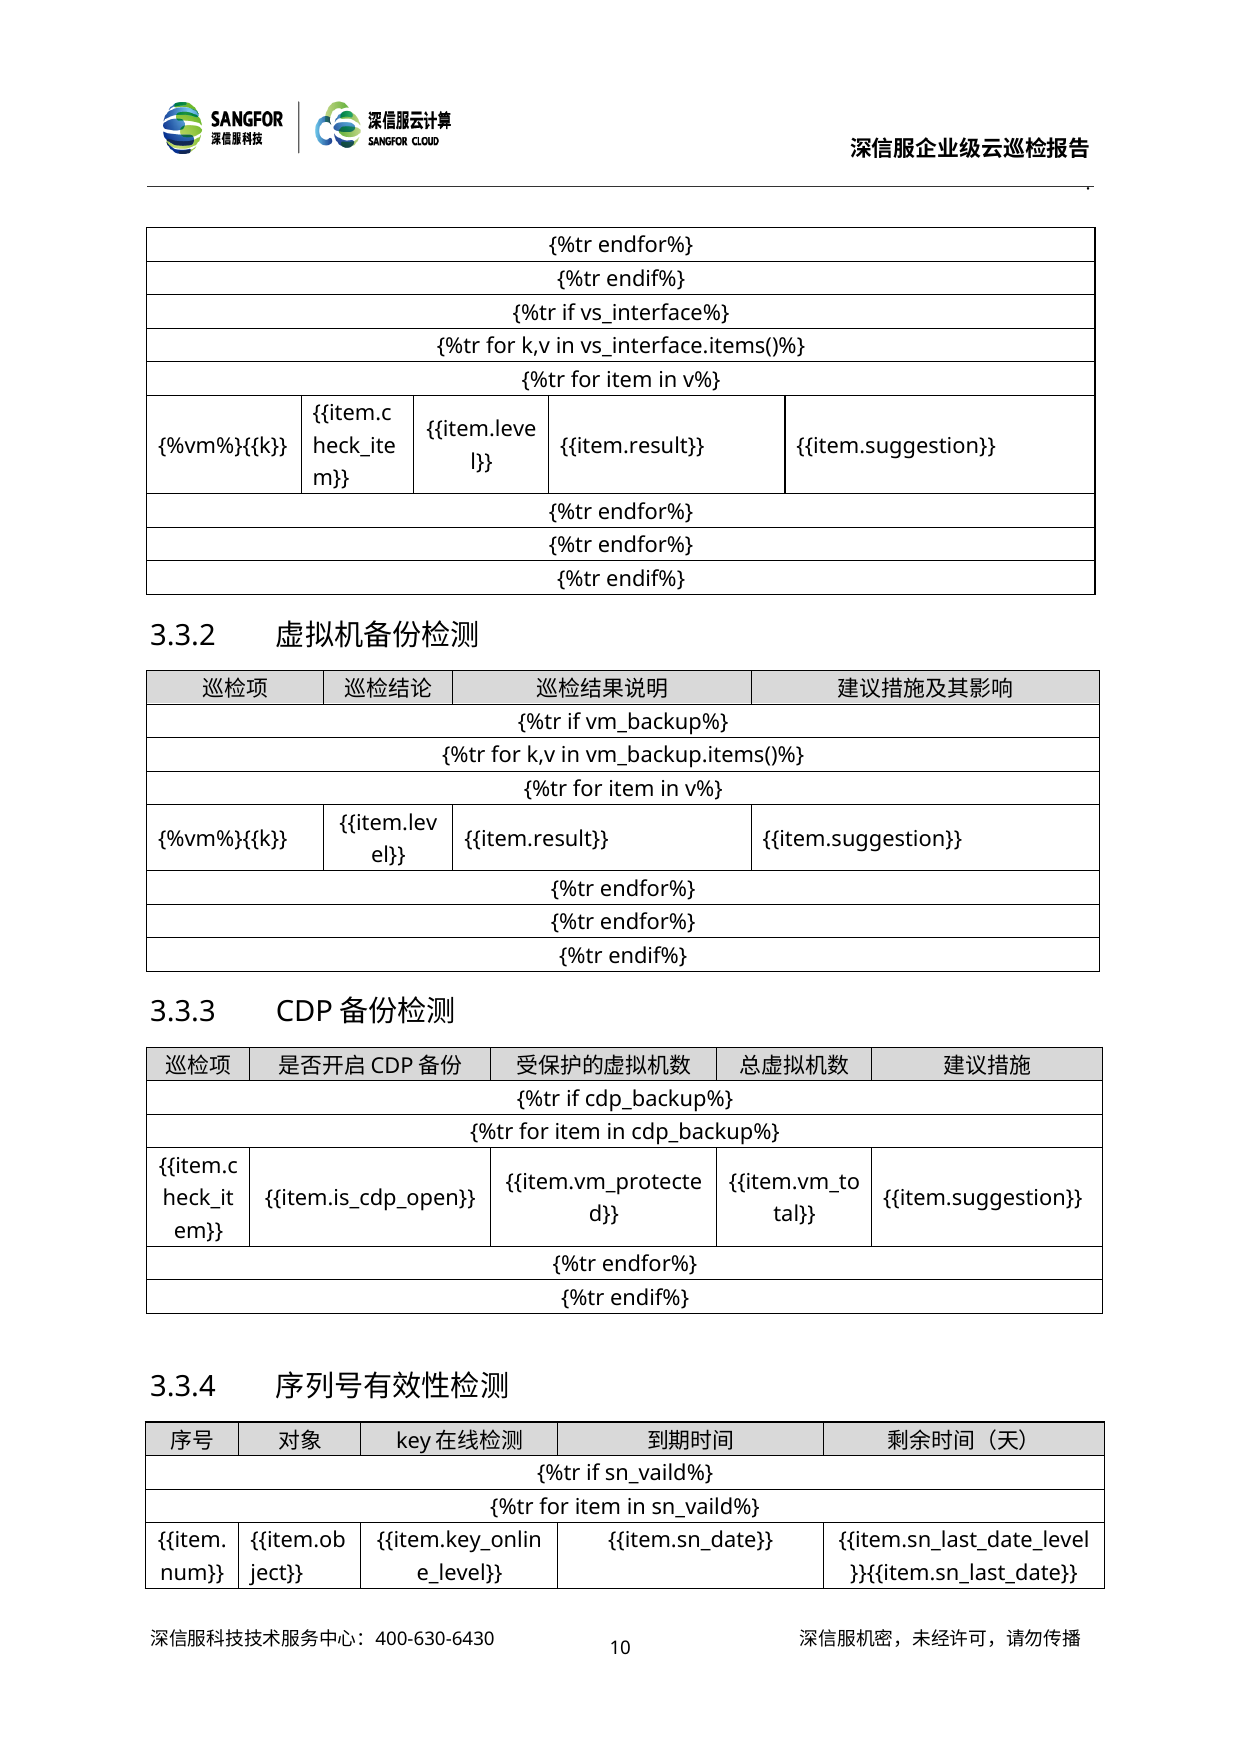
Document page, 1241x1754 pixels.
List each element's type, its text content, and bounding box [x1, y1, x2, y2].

table_cell {{item.is_cdp_open}} [250, 1148, 490, 1246]
table_cell {{item.suggestion}} [872, 1148, 1102, 1246]
table_cell {{item.num}} [146, 1523, 238, 1588]
table_cell {%tr if vm_backup%} [147, 705, 1099, 737]
picture [152, 91, 462, 161]
table_cell {{item.check_item}} [302, 396, 413, 493]
table_cell {{item.suggestion}} [786, 396, 1094, 493]
table_cell {%tr for k,v in vs_interface.items()%} [147, 329, 1094, 361]
table_cell {{item.key_online_level}}{{item.key_online}} [361, 1523, 557, 1588]
table_header key在线检测 [361, 1423, 557, 1455]
table_cell {%tr endfor%} [147, 228, 1094, 261]
table_cell {%tr endfor%} [147, 905, 1099, 937]
table_cell {%vm%}{{k}} [147, 396, 301, 493]
table_cell {%tr for item in sn_vaild%} [146, 1490, 1104, 1522]
table_cell {%tr endif%} [147, 938, 1099, 971]
table_header 到期时间 [558, 1423, 823, 1455]
table_cell {%tr if cdp_backup%} [147, 1081, 1102, 1114]
table_header 是否开启CDP备份 [250, 1048, 490, 1080]
table_cell {{item.level}} [324, 805, 452, 870]
table_cell {%vm%}{{k}} [147, 805, 323, 870]
table_cell {{item.sn_last_date_level}}{{item.sn_last_date}} [824, 1523, 1104, 1588]
table_cell {%tr endif%} [147, 561, 1094, 594]
table_header 序号 [146, 1423, 238, 1455]
table_cell {%tr endfor%} [147, 528, 1094, 560]
table_header 巡检项 [147, 671, 323, 703]
table_cell {{item.sn_date}} [558, 1523, 823, 1588]
table_cell {{item.vm_total}} [717, 1148, 871, 1246]
table_cell {%tr for item in cdp_backup%} [147, 1115, 1102, 1147]
table_header 巡检结果说明 [453, 671, 751, 703]
table_header 巡检结论 [324, 671, 452, 703]
table_cell {%tr for item in v%} [147, 362, 1094, 395]
table_cell {%tr for item in v%} [147, 772, 1099, 804]
table_cell {{item.result}} [453, 805, 751, 870]
table_cell {{item.result}} [549, 396, 784, 493]
table_cell {%tr endfor%} [147, 494, 1094, 527]
text CDP备份检测 [150, 988, 1090, 1030]
table_header 剩余时间（天） [824, 1423, 1104, 1455]
table_cell {{item.suggestion}} [752, 805, 1099, 870]
table_header 总虚拟机数 [717, 1048, 871, 1080]
table_cell {%tr for k,v in vm_backup.items()%} [147, 738, 1099, 771]
table_cell {%tr if sn_vaild%} [146, 1456, 1104, 1488]
table_header 巡检项 [147, 1048, 249, 1080]
table_cell {{item.level}} [414, 396, 548, 493]
text 虚拟机备份检测 [150, 611, 1090, 654]
table_cell {{item.vm_protected}} [491, 1148, 716, 1246]
table_header 建议措施 [872, 1048, 1102, 1080]
table_cell {%tr endif%} [147, 1280, 1102, 1313]
text 序列号有效性检测 [150, 1363, 1090, 1405]
table_cell {%tr endfor%} [147, 1247, 1102, 1279]
table_cell {{item.check_item}} [147, 1148, 249, 1246]
table_header 建议措施及其影响 [752, 671, 1099, 703]
table_header 受保护的虚拟机数 [491, 1048, 716, 1080]
table_cell {%tr endfor%} [147, 871, 1099, 904]
table_cell {%tr if vs_interface%} [147, 295, 1094, 328]
table_cell {{item.object}} [239, 1523, 360, 1588]
table_header 对象 [239, 1423, 360, 1455]
table_cell {%tr endif%} [147, 262, 1094, 294]
